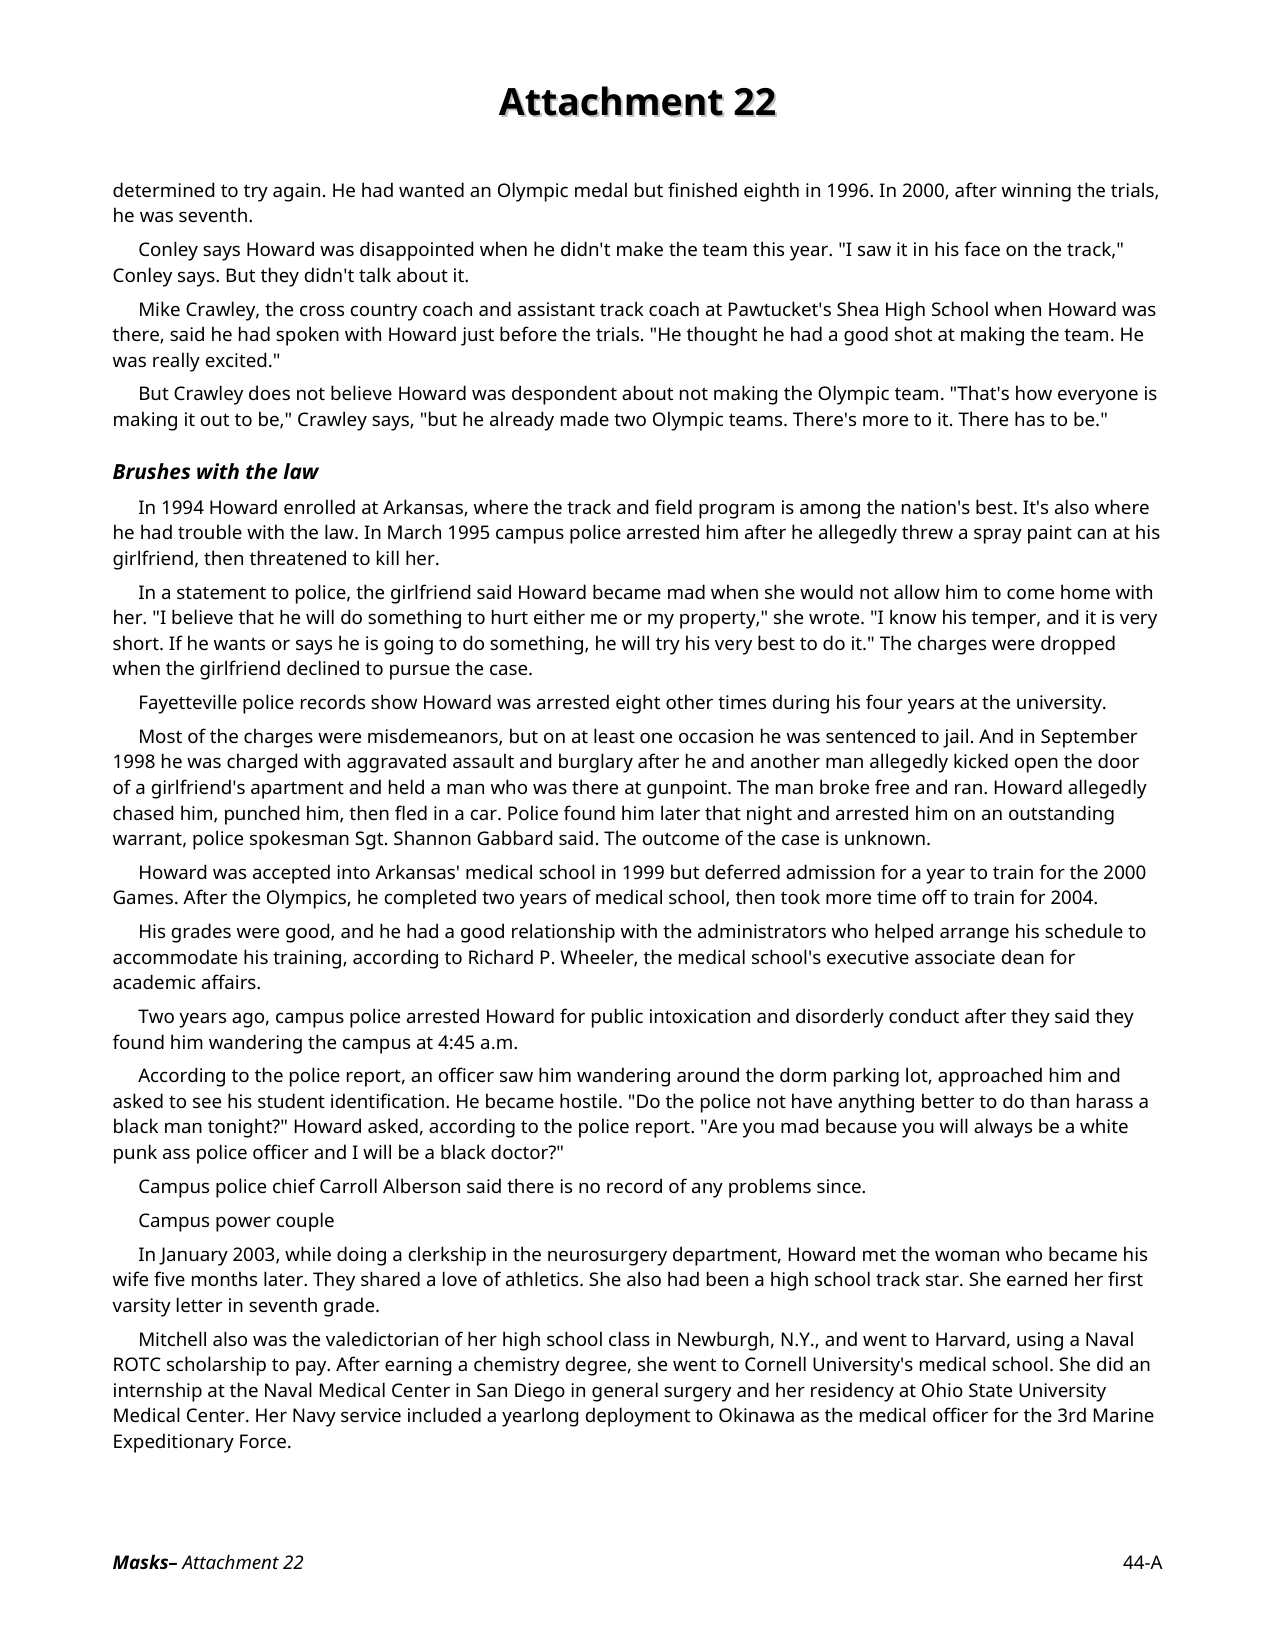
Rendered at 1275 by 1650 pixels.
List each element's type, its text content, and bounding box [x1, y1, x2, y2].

text Mike Crawley, the cross country coach and assistant track coach at 's when Howard was there, said he had spoken with Howard just before the trials. "He thought he had a good shot at making the team. He was really excited." [112, 296, 1162, 372]
text In a statement to police, the girlfriend said Howard became mad when she would not allow him to come home with her. "I believe that he will do something to hurt either me or my property," she wrote. "I know his temper, and it is very short. If he wants or says he is going to do something, he will try his very best to do it." The charges were dropped when the girlfriend declined to pursue the case. [112, 579, 1162, 681]
text Mitchell also was the valedictorian of her high school class in , and went to Harvard, using a Naval ROTC scholarship to pay. After earning a chemistry degree, she went to 's medical school. She did an internship at the in in general surgery and her residency at . Her Navy service included a yearlong deployment to as the medical officer for the 3rd Marine Expeditionary Force. [112, 1326, 1162, 1453]
text Conley says Howard was disappointed when he didn't make the team this year. "I saw it in his face on the track," Conley says. But they didn't talk about it. [112, 236, 1162, 287]
text In 1994 Howard enrolled at , where the track and field program is among the nation's best. It's also where he had trouble with the law. In March 1995 campus police arrested him after he allegedly threw a spray paint can at his girlfriend, then threatened to kill her. [112, 494, 1162, 571]
text His grades were good, and he had a good relationship with the administrators who helped arrange his schedule to accommodate his training, according to Richard P. Wheeler, the medical school's executive associate dean for academic affairs. [112, 918, 1162, 995]
text Most of the charges were misdemeanors, but on at least one occasion he was sentenced to jail. And in September 1998 he was charged with aggravated assault and burglary after he and another man allegedly kicked open the door of a girlfriend's apartment and held a man who was there at gunpoint. The man broke free and ran. Howard allegedly chased him, punched him, then fled in a car. Police found him later that night and arrested him on an outstanding warrant, police spokesman Sgt. Shannon Gabbard said. The outcome of the case is unknown. [112, 723, 1162, 851]
text police records show Howard was arrested eight other times during his four years at the university. [112, 689, 1162, 715]
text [112, 177, 1162, 228]
text Howard was accepted into ' medical school in 1999 but deferred admission for a year to train for the 2000 Games. After the Olympics, he completed two years of medical school, then took more time off to train for 2004. [112, 859, 1162, 910]
text Campus power couple [112, 1207, 1162, 1233]
text In January 2003, while doing a clerkship in the neurosurgery department, Howard met the woman who became his wife five months later. They shared a love of athletics. She also had been a high school track star. She earned her first varsity letter in seventh grade. [112, 1241, 1162, 1317]
text Brushes with the law [112, 457, 1162, 486]
text Two years ago, campus police arrested Howard for public intoxication and disorderly conduct after they said they found him wandering the campus at [112, 1003, 1162, 1054]
text According to the police report, an officer saw him wandering around the dorm parking lot, approached him and asked to see his student identification. He became hostile. "Do the police not have anything better to do than harass a black man tonight?" Howard asked, according to the police report. "Are you mad because you will always be a white punk ass police officer and I will be a black doctor?" [112, 1063, 1162, 1165]
text Campus police chief Carroll Alberson said there is no record of any problems since. [112, 1173, 1162, 1199]
text But does not believe Howard was despondent about not making the Olympic team. "That's how everyone is making it out to be," says, "but he already made two Olympic teams. There's more to it. There has to be." [112, 381, 1162, 432]
